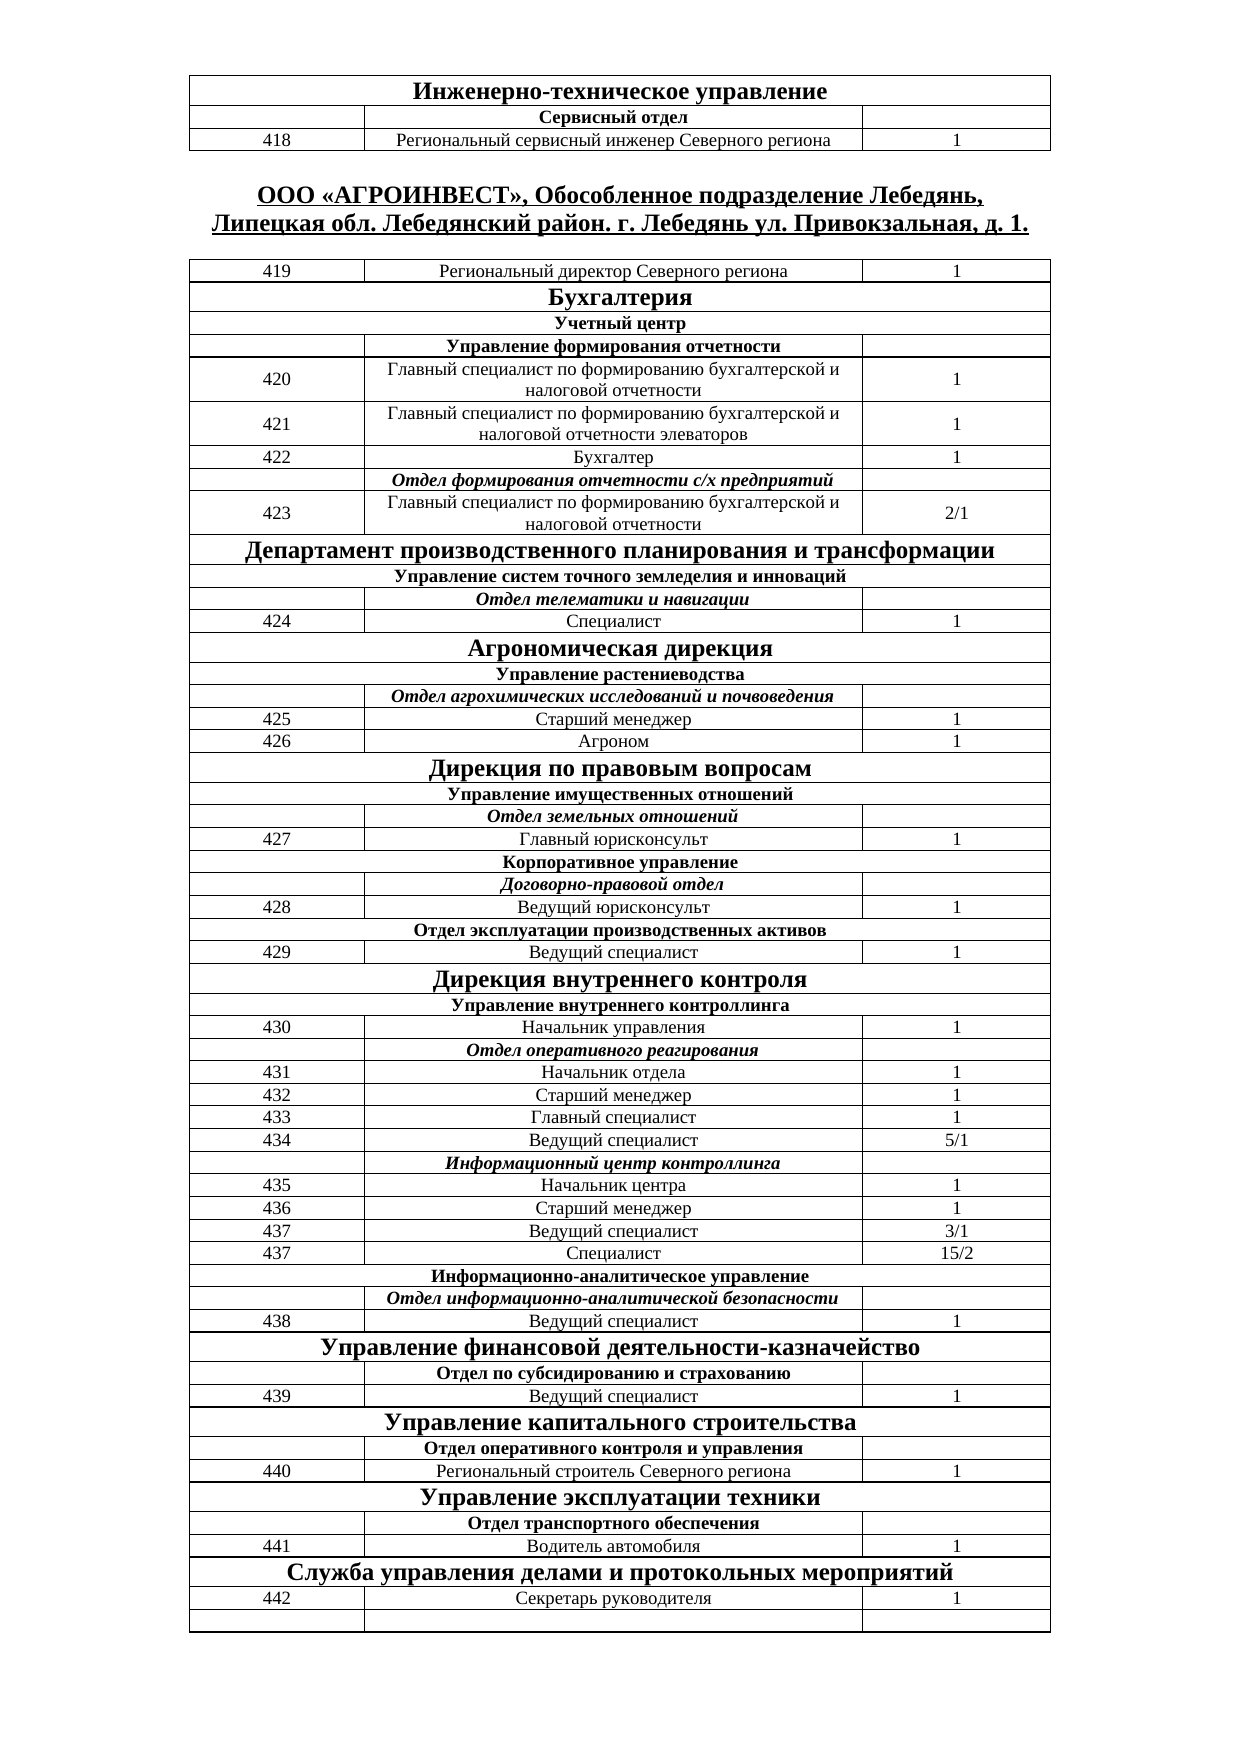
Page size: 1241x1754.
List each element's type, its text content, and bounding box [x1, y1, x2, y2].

table_cell Управление финансовой деятельности-казначейство [190, 1333, 1050, 1361]
table_cell 418 [190, 129, 364, 150]
table_cell Департамент производственного планирования и трансформации [190, 535, 1050, 564]
table_cell Отдел транспортного обеспечения [365, 1512, 862, 1534]
table_cell 437 [190, 1242, 364, 1264]
table_cell 2/1 [863, 491, 1050, 534]
table_cell 430 [190, 1016, 364, 1038]
table_cell Отдел агрохимических исследований и почвоведения [365, 685, 862, 707]
table_cell Агрономическая дирекция [190, 633, 1050, 662]
table_cell [863, 1437, 1050, 1459]
table_cell Ведущий юрисконсульт [365, 896, 862, 917]
table_cell 434 [190, 1129, 364, 1151]
table_cell ООО «АГРОИНВЕСТ», Обособленное подразделение Лебедянь, Липецкая обл. Лебедянский район. г. Лебедянь ул. Привокзальная, д. 1. [190, 151, 1051, 259]
table_cell 1 [863, 129, 1050, 150]
table_cell 441 [190, 1535, 364, 1556]
table_cell Отдел телематики и навигации [365, 588, 862, 609]
table_cell 421 [190, 402, 364, 445]
table_cell [863, 1362, 1050, 1384]
table_cell 1 [863, 1106, 1050, 1128]
table_cell [863, 1152, 1050, 1173]
table_cell Отдел по субсидированию и страхованию [365, 1362, 862, 1384]
table_cell [190, 588, 364, 609]
table_cell Начальник управления [365, 1016, 862, 1038]
table_cell Дирекция внутреннего контроля [190, 964, 1050, 992]
table_cell [863, 805, 1050, 827]
table_cell [190, 1610, 364, 1631]
table_cell [863, 685, 1050, 707]
table_cell Информационно-аналитическое управление [190, 1265, 1050, 1286]
table_cell Главный специалист по формированию бухгалтерской и налоговой отчетности [365, 491, 862, 534]
table_cell Ведущий специалист [365, 1310, 862, 1331]
table_cell Договорно-правовой отдел [365, 873, 862, 895]
table_cell 420 [190, 358, 364, 401]
table_cell [190, 1039, 364, 1060]
table_cell 428 [190, 896, 364, 917]
table_cell 1 [863, 358, 1050, 401]
table_cell [863, 335, 1050, 356]
table_cell 424 [190, 610, 364, 632]
table_cell [190, 873, 364, 895]
table_cell 1 [863, 446, 1050, 467]
table_cell Отдел эксплуатации производственных активов [190, 919, 1050, 940]
table_cell [190, 685, 364, 707]
table_cell 437 [190, 1220, 364, 1241]
table_cell Отдел информационно-аналитической безопасности [365, 1287, 862, 1309]
table_cell Управление внутреннего контроллинга [190, 994, 1050, 1015]
table_cell Старший менеджер [365, 1084, 862, 1105]
table_cell Секретарь руководителя [365, 1587, 862, 1609]
table_cell 419 [190, 260, 364, 281]
table_cell Ведущий специалист [365, 1129, 862, 1151]
table_cell Учетный центр [190, 312, 1050, 334]
table_cell 422 [190, 446, 364, 467]
table_cell 1 [863, 1535, 1050, 1556]
table_cell 439 [190, 1385, 364, 1406]
table_cell 1 [863, 1061, 1050, 1083]
table_cell [863, 588, 1050, 609]
table_cell [863, 1039, 1050, 1060]
table_cell 432 [190, 1084, 364, 1105]
table_cell Специалист [365, 610, 862, 632]
table_cell Корпоративное управление [190, 851, 1050, 872]
table_cell Отдел оперативного реагирования [365, 1039, 862, 1060]
table_cell Бухгалтер [365, 446, 862, 467]
table_cell 433 [190, 1106, 364, 1128]
table_cell 1 [863, 402, 1050, 445]
table_cell Управление растениеводства [190, 663, 1050, 684]
table_cell Главный специалист по формированию бухгалтерской и налоговой отчетности элеваторов [365, 402, 862, 445]
table_cell Сервисный отдел [365, 106, 862, 127]
table_cell 1 [863, 1174, 1050, 1196]
table_cell 431 [190, 1061, 364, 1083]
table_cell 1 [863, 708, 1050, 729]
table_cell Управление систем точного земледелия и инноваций [190, 565, 1050, 587]
table_cell [190, 335, 364, 356]
table_cell Главный специалист [365, 1106, 862, 1128]
table_cell [863, 106, 1050, 127]
table_cell Инженерно-техническое управление [190, 76, 1050, 105]
table_cell 1 [863, 941, 1050, 963]
table_cell [190, 1152, 364, 1173]
table_cell Главный юрисконсульт [365, 828, 862, 849]
table_cell 435 [190, 1174, 364, 1196]
table_cell 440 [190, 1460, 364, 1481]
table_cell Региональный сервисный инженер Северного региона [365, 129, 862, 150]
table_cell [190, 106, 364, 127]
table_cell 442 [190, 1587, 364, 1609]
table_cell [863, 1512, 1050, 1534]
table_cell Отдел оперативного контроля и управления [365, 1437, 862, 1459]
table_cell Начальник отдела [365, 1061, 862, 1083]
table_cell Региональный директор Северного региона [365, 260, 862, 281]
table_cell Водитель автомобиля [365, 1535, 862, 1556]
table_cell [365, 1610, 862, 1631]
table_cell 1 [863, 1310, 1050, 1331]
table_cell [863, 469, 1050, 490]
table_cell Главный специалист по формированию бухгалтерской и налоговой отчетности [365, 358, 862, 401]
table_cell 1 [863, 610, 1050, 632]
table_cell Старший менеджер [365, 708, 862, 729]
table_cell Управление капитального строительства [190, 1408, 1050, 1436]
table_cell [190, 1287, 364, 1309]
table_cell 438 [190, 1310, 364, 1331]
table_cell Дирекция по правовым вопросам [190, 753, 1050, 782]
table_cell Региональный строитель Северного региона [365, 1460, 862, 1481]
table_cell Отдел формирования отчетности с/х предприятий [365, 469, 862, 490]
table_cell 5/1 [863, 1129, 1050, 1151]
table_cell 423 [190, 491, 364, 534]
table_cell 1 [863, 260, 1050, 281]
table_cell Служба управления делами и протокольных мероприятий [190, 1558, 1050, 1586]
table_cell [863, 1610, 1050, 1631]
table_cell 436 [190, 1197, 364, 1218]
table_cell Ведущий специалист [365, 1220, 862, 1241]
table_cell 1 [863, 730, 1050, 752]
table_cell 425 [190, 708, 364, 729]
table_cell 1 [863, 1084, 1050, 1105]
table_cell Ведущий специалист [365, 1385, 862, 1406]
table_cell 1 [863, 896, 1050, 917]
table_cell Управление формирования отчетности [365, 335, 862, 356]
table_cell [190, 1362, 364, 1384]
table_cell Управление имущественных отношений [190, 783, 1050, 804]
table_cell [190, 1512, 364, 1534]
table_cell 1 [863, 1197, 1050, 1218]
table_cell 1 [863, 1460, 1050, 1481]
table_cell Специалист [365, 1242, 862, 1264]
table_cell [863, 873, 1050, 895]
table_cell 1 [863, 1587, 1050, 1609]
table_cell 15/2 [863, 1242, 1050, 1264]
table_cell [863, 1287, 1050, 1309]
table_cell 426 [190, 730, 364, 752]
table_cell Начальник центра [365, 1174, 862, 1196]
table_cell [190, 1437, 364, 1459]
table_cell [190, 805, 364, 827]
table_cell [190, 469, 364, 490]
table_cell 429 [190, 941, 364, 963]
table_cell 1 [863, 1385, 1050, 1406]
table_cell 427 [190, 828, 364, 849]
table_cell Ведущий специалист [365, 941, 862, 963]
table_cell 1 [863, 1016, 1050, 1038]
table_cell Старший менеджер [365, 1197, 862, 1218]
table_cell 3/1 [863, 1220, 1050, 1241]
table_cell Отдел земельных отношений [365, 805, 862, 827]
table_cell 1 [863, 828, 1050, 849]
table_cell Информационный центр контроллинга [365, 1152, 862, 1173]
table_cell Агроном [365, 730, 862, 752]
table_cell Управление эксплуатации техники [190, 1483, 1050, 1511]
table_cell Бухгалтерия [190, 283, 1050, 311]
